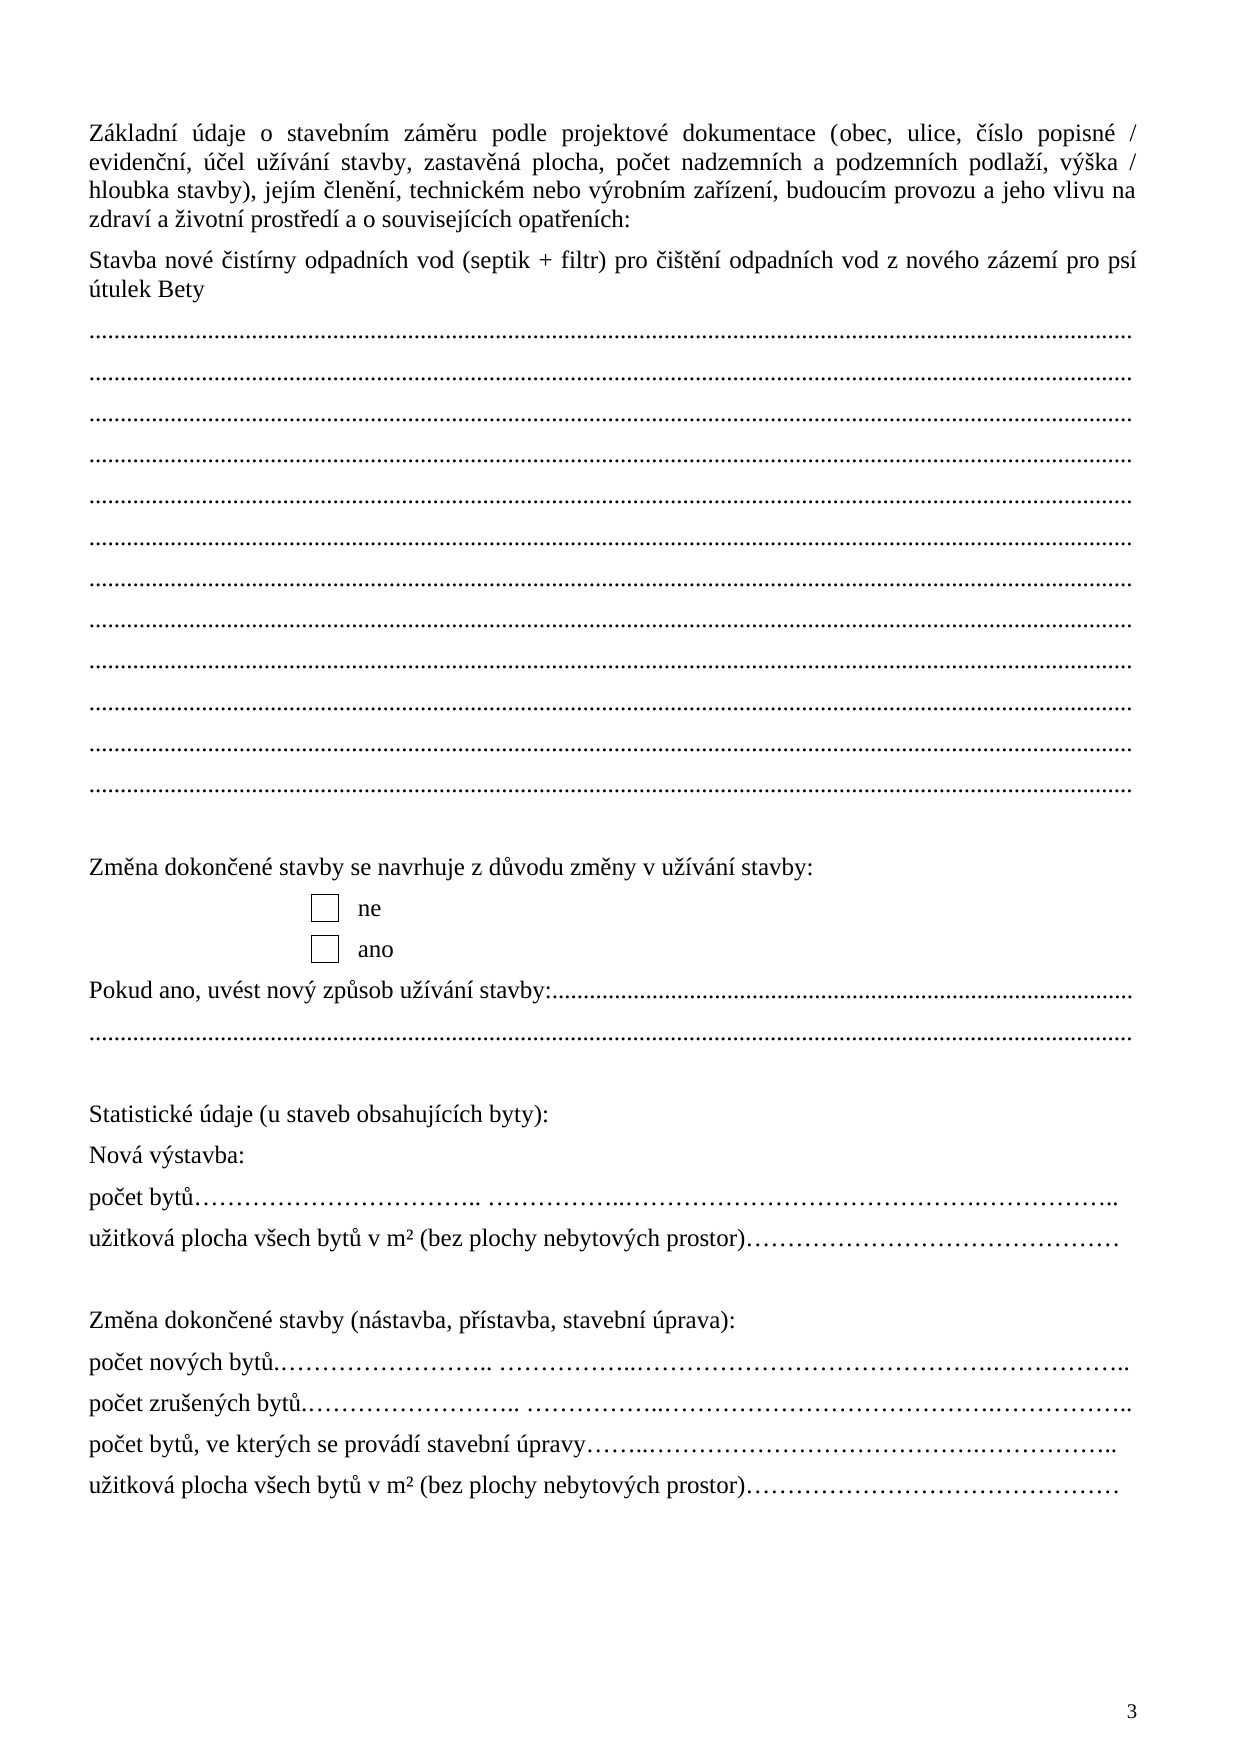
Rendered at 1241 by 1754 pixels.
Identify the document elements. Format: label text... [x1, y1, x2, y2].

text počet nových bytů.…………………….. ……………..…………………………………….…………….. [89, 1347, 1137, 1376]
text Změna dokončené stavby se navrhuje z důvodu změny v užívání stavby: [89, 852, 1137, 881]
text ....................................................................................................................................................................... [89, 687, 1137, 716]
text ne [310, 893, 1137, 922]
text ....................................................................................................................................................................... [89, 604, 1137, 633]
text Stavba nové čistírny odpadních vod (septik + filtr) pro čištění odpadních vod z nového zázemí pro psí útulek Bety [89, 246, 1137, 303]
text Nová výstavba: [89, 1141, 1137, 1169]
text Pokud ano, uvést nový způsob užívání stavby:............................................................................................. [89, 976, 1137, 1004]
text ....................................................................................................................................................................... [89, 1017, 1137, 1046]
text ano [89, 934, 1137, 963]
text Základní údaje o stavebním záměru podle projektové dokumentace (obec, ulice, číslo popisné / evidenční, účel užívání stavby, zastavěná plocha, počet nadzemních a podzemních podlaží, výška / hloubka stavby), jejím členění, technickém nebo výrobním zařízení, budoucím provozu a jeho vlivu na zdraví a životní prostředí a o souvisejících opatřeních: [89, 118, 1137, 233]
text Změna dokončené stavby (nástavba, přístavba, stavební úprava): [89, 1306, 1137, 1334]
text ....................................................................................................................................................................... [89, 439, 1137, 468]
text ....................................................................................................................................................................... [89, 522, 1137, 551]
text ....................................................................................................................................................................... [89, 646, 1137, 674]
text ....................................................................................................................................................................... [89, 728, 1137, 757]
text počet bytů, ve kterých se provádí stavební úpravy……..………………………………….…………….. [89, 1429, 1137, 1458]
text užitková plocha všech bytů v m² (bez plochy nebytových prostor)……………………………………… [89, 1223, 1137, 1252]
text počet zrušených bytů.…………………….. ……………..………………………………….…………….. [89, 1388, 1137, 1417]
text ....................................................................................................................................................................... [89, 398, 1137, 427]
text užitková plocha všech bytů v m² (bez plochy nebytových prostor)……………………………………… [89, 1471, 1137, 1499]
text počet bytů…………………………….. ……………..…………………………………….…………….. [89, 1182, 1137, 1211]
text ....................................................................................................................................................................... [89, 316, 1137, 344]
text ....................................................................................................................................................................... [89, 769, 1137, 798]
text ....................................................................................................................................................................... [89, 481, 1137, 509]
text ....................................................................................................................................................................... [89, 357, 1137, 386]
text Statistické údaje (u staveb obsahujících byty): [89, 1099, 1137, 1128]
text ....................................................................................................................................................................... [89, 563, 1137, 592]
